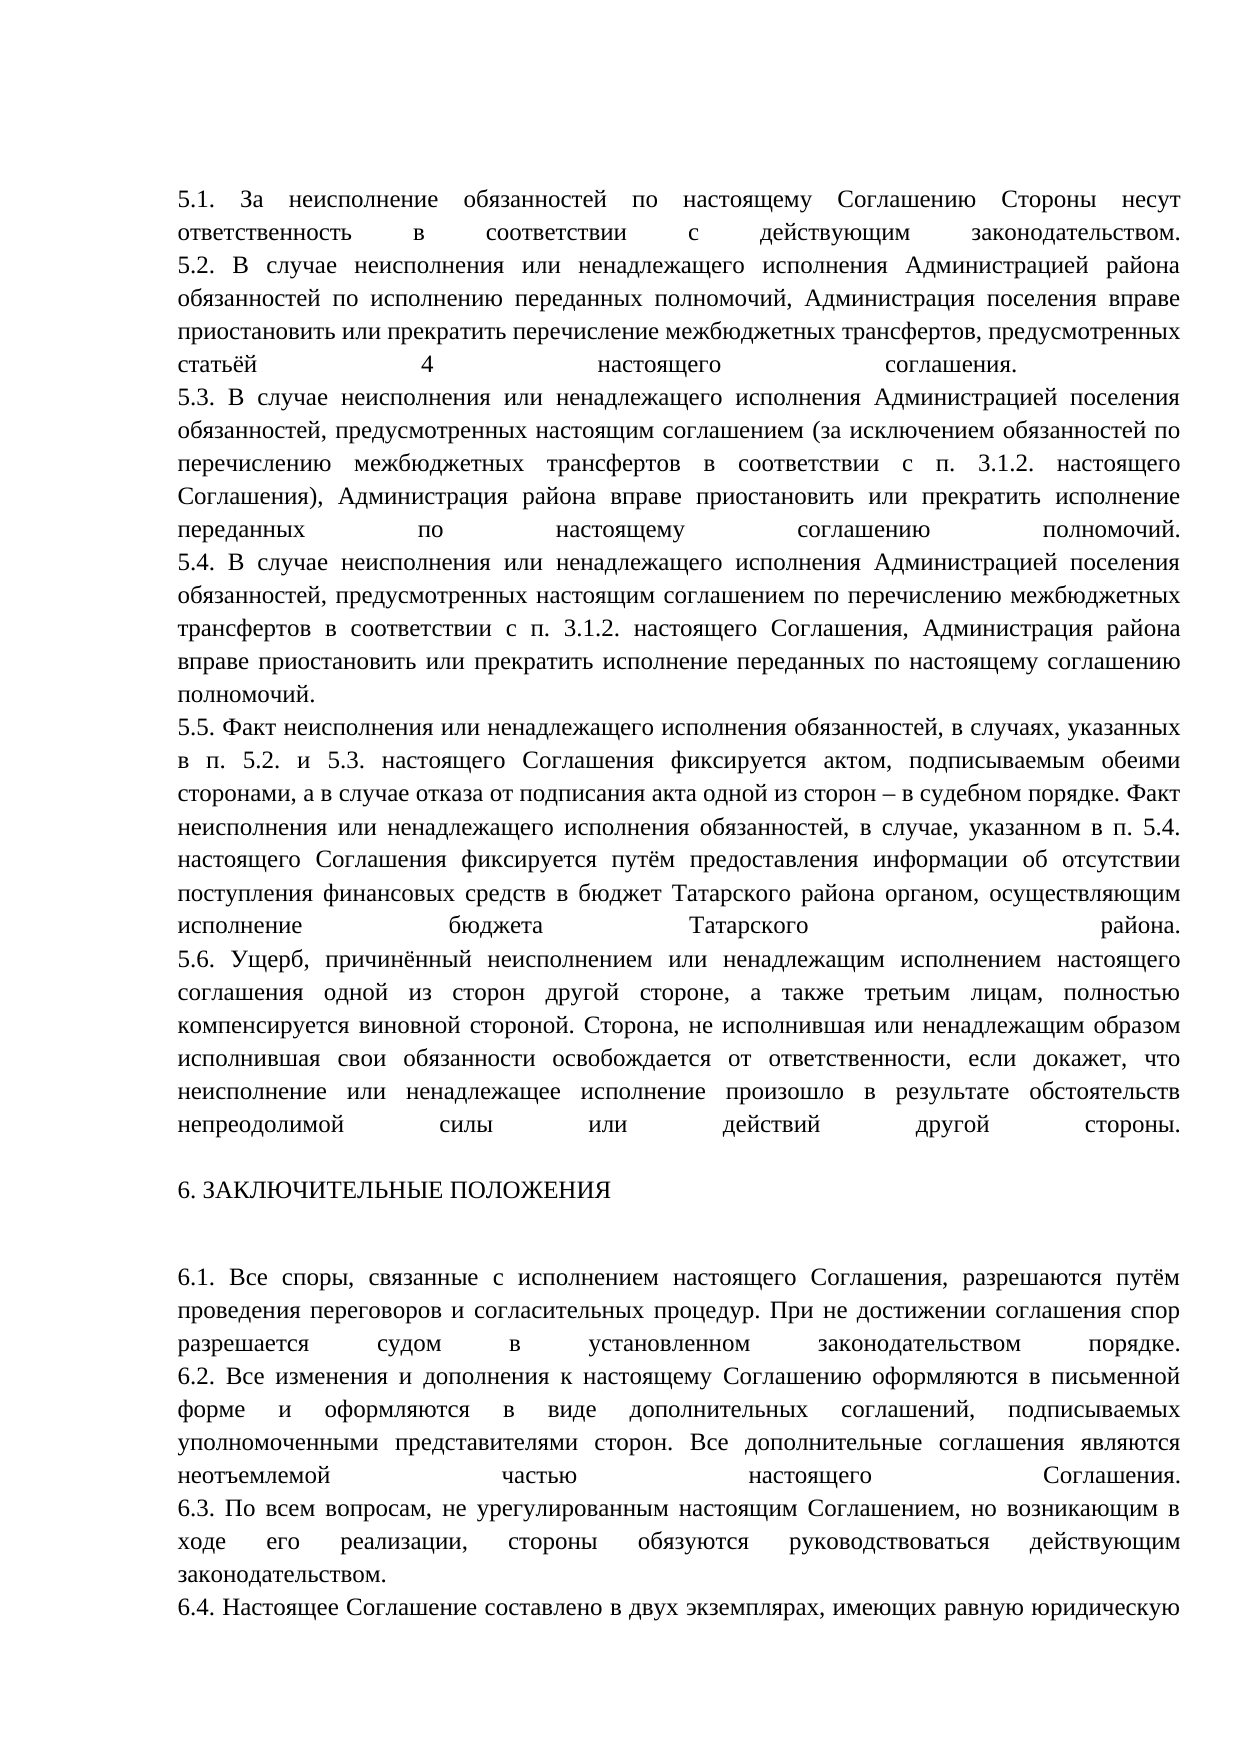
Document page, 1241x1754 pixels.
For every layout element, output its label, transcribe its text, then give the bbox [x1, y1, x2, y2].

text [177, 1229, 1181, 1621]
text 5.1. За неисполнение обязанностей по настоящему Соглашению Стороны несут ответственность в соответствии с действующим законодательством. 5.2. В случае неисполнения или ненадлежащего исполнения Администрацией района обязанностей по исполнению переданных полномочий, Администрация поселения вправе приостановить или прекратить перечисление межбюджетных трансфертов, предусмотренных статьёй 4 настоящего соглашения. 5.3. В случае неисполнения или ненадлежащего исполнения Администрацией поселения обязанностей, предусмотренных настоящим соглашением (за исключением обязанностей по перечислению межбюджетных трансфертов в соответствии с п. 3.1.2. настоящего Соглашения), Администрация района вправе приостановить или прекратить исполнение переданных по настоящему соглашению полномочий. 5.4. В случае неисполнения или ненадлежащего исполнения Администрацией поселения обязанностей, предусмотренных настоящим соглашением по перечислению межбюджетных трансфертов в соответствии с п. 3.1.2. настоящего Соглашения, Администрация района вправе приостановить или прекратить исполнение переданных по настоящему соглашению полномочий. 5.5. Факт неисполнения или ненадлежащего исполнения обязанностей, в случаях, указанных в п. 5.2. и 5.3. настоящего Соглашения фиксируется актом, подписываемым обеими сторонами, а в случае отказа от подписания акта одной из сторон – в судебном порядке. Факт неисполнения или ненадлежащего исполнения обязанностей, в случае, указанном в п. 5.4. настоящего Соглашения фиксируется путём предоставления информации об отсутствии поступления финансовых средств в бюджет Татарского района органом, осуществляющим исполнение бюджета Татарского района. 5.6. Ущерб, причинённый неисполнением или ненадлежащим исполнением настоящего соглашения одной из сторон другой стороне, а также третьим лицам, полностью компенсируется виновной стороной. Сторона, не исполнившая или ненадлежащим образом исполнившая свои обязанности освобождается от ответственности, если докажет, что неисполнение или ненадлежащее исполнение произошло в результате обстоятельств непреодолимой силы или действий другой стороны. 6. ЗАКЛЮЧИТЕЛЬНЫЕ ПОЛОЖЕНИЯ [177, 118, 1181, 1203]
